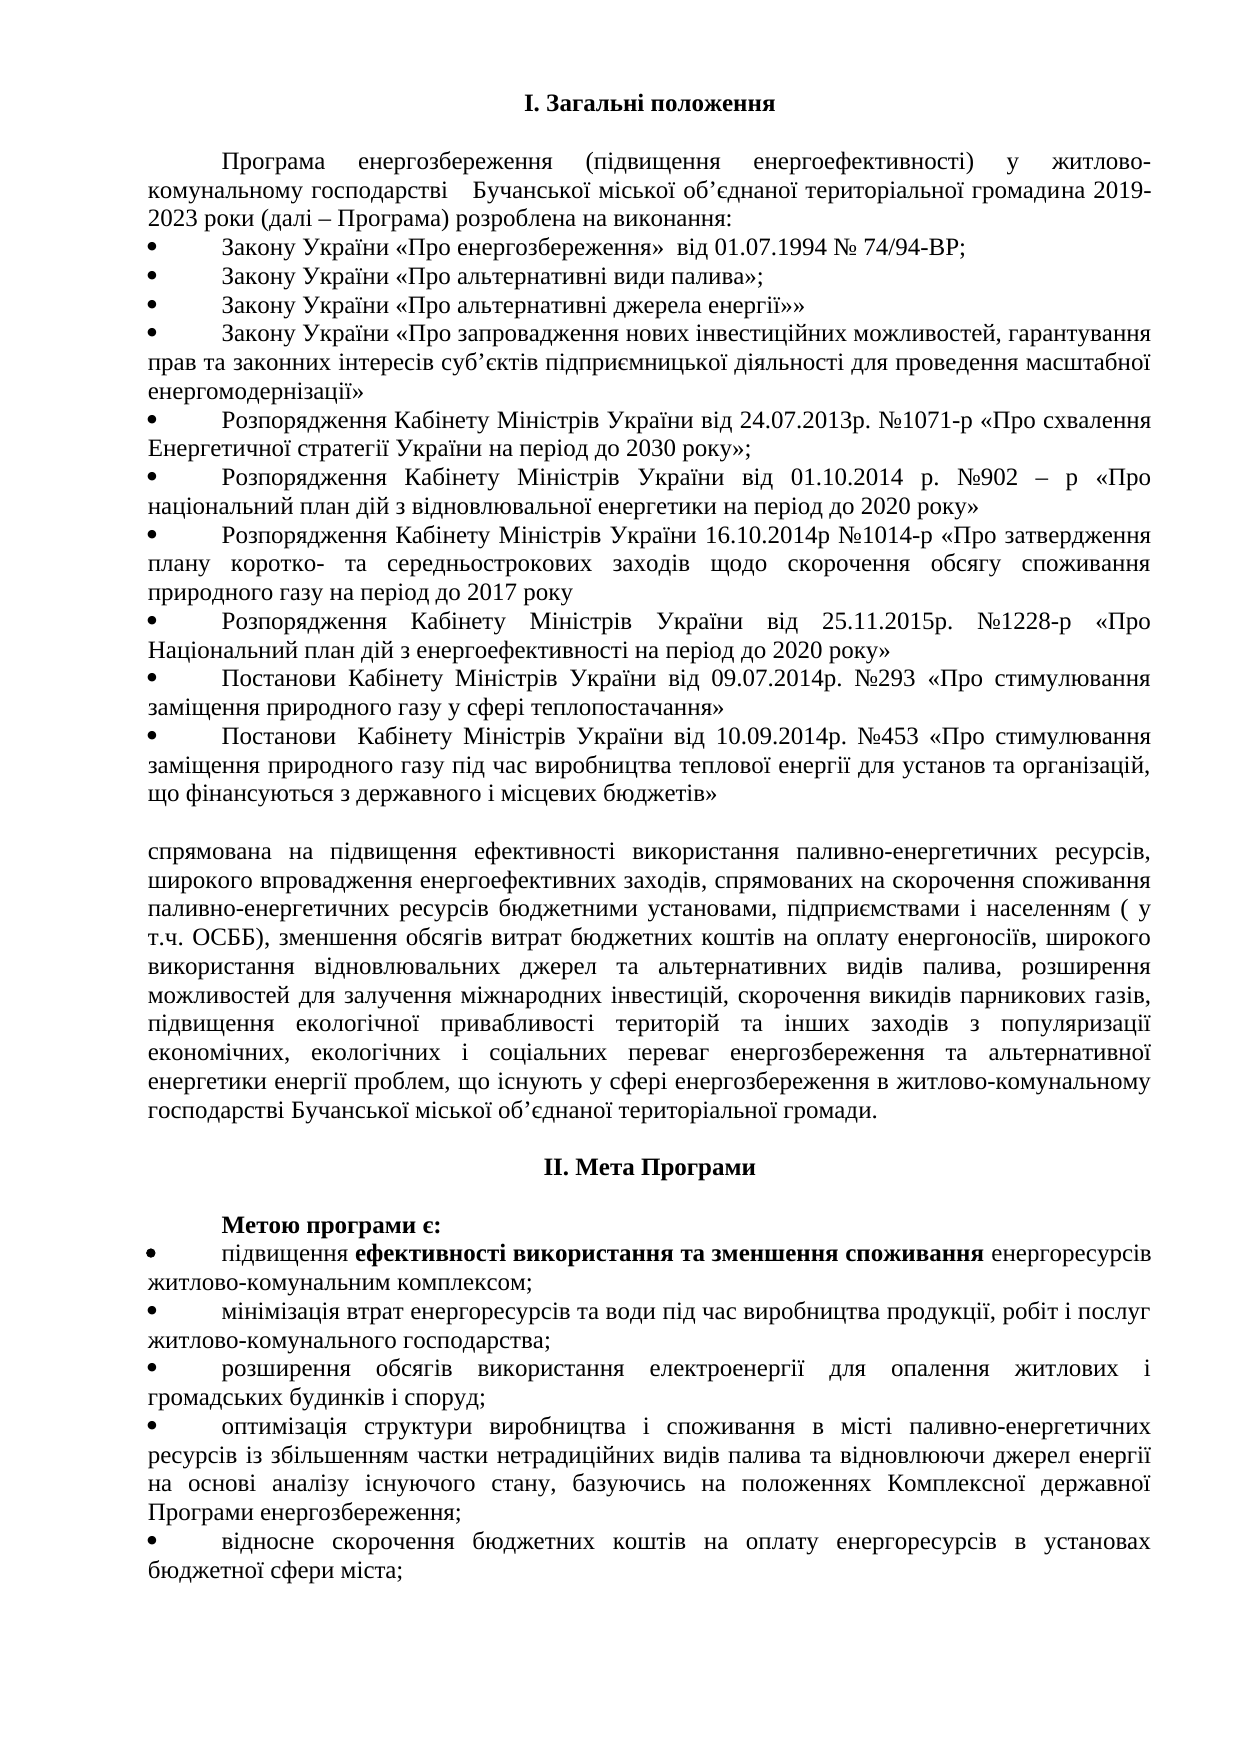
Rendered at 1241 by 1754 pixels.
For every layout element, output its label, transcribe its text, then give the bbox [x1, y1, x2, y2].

list Постанови Кабінету Міністрів України від 09.07.2014р. №293 «Про стимулювання заміщення природного газу у сфері теплопостачання» [148, 663, 1152, 721]
text Метою програми є: [148, 1210, 1152, 1238]
list Розпорядження Кабінету Міністрів України 16.10.2014р №1014-р «Про затвердження плану коротко- та середньострокових заходів щодо скорочення обсягу споживання природного газу на період до 2017 року [148, 520, 1152, 606]
list Розпорядження Кабінету Міністрів України від 24.07.2013р. №1071-р «Про схвалення Енергетичної стратегії України на період до 2030 року»; [148, 405, 1152, 462]
list Закону України «Про альтернативні види палива»; [148, 261, 1152, 290]
list відносне скорочення бюджетних коштів на оплату енергоресурсів в установах бюджетної сфери міста; [148, 1526, 1152, 1583]
list Закону України «Про запровадження нових інвестиційних можливостей, гарантування прав та законних інтересів суб’єктів підприємницької діяльності для проведення масштабної енергомодернізації» [148, 318, 1152, 405]
text ІІ. Мета Програми [148, 1152, 1152, 1181]
list Закону України «Про енергозбереження» від 01.07.1994 № 74/94-ВР; [148, 232, 1152, 261]
list Закону України «Про альтернативні джерела енергії»» [148, 290, 1152, 318]
list розширення обсягів використання електроенергії для опалення житлових і громадських будинків і споруд; [148, 1353, 1152, 1411]
list мінімізація втрат енергоресурсів та води під час виробництва продукції, робіт і послуг житлово-комунального господарства; [148, 1296, 1152, 1353]
text спрямована на підвищення ефективності використання паливно-енергетичних ресурсів, широкого впровадження енергоефективних заходів, спрямованих на скорочення споживання паливно-енергетичних ресурсів бюджетними установами, підприємствами і населенням ( у т.ч. ОСББ), зменшення обсягів витрат бюджетних коштів на оплату енергоносіїв, широкого використання відновлювальних джерел та альтернативних видів палива, розширення можливостей для залучення міжнародних інвестицій, скорочення викидів парникових газів, підвищення екологічної привабливості територій та інших заходів з популяризації економічних, екологічних і соціальних переваг енергозбереження та альтернативної енергетики енергії проблем, що існують у сфері енергозбереження в житлово-комунальному господарстві Бучанської міської об’єднаної територіальної громади. [148, 836, 1152, 1123]
list Розпорядження Кабінету Міністрів України від 01.10.2014 р. №902 – р «Про національний план дій з відновлювальної енергетики на період до 2020 року» [148, 462, 1152, 520]
list Розпорядження Кабінету Міністрів України від 25.11.2015р. №1228-р «Про Національний план дій з енергоефективності на період до 2020 року» [148, 606, 1152, 663]
list підвищення ефективності використання та зменшення споживання енергоресурсів житлово-комунальним комплексом; [146, 1238, 1152, 1296]
list Постанови Кабінету Міністрів України від 10.09.2014р. №453 «Про стимулювання заміщення природного газу під час виробництва теплової енергії для установ та організацій, що фінансуються з державного і місцевих бюджетів» [148, 721, 1152, 807]
text Програма енергозбереження (підвищення енергоефективності) у житлово-комунальному господарстві Бучанської міської об’єднаної територіальної громадина 2019-2023 роки (далі – Програма) розроблена на виконання: [148, 146, 1152, 232]
list оптимізація структури виробництва і споживання в місті паливно-енергетичних ресурсів із збільшенням частки нетрадиційних видів палива та відновлюючи джерел енергії на основі аналізу існуючого стану, базуючись на положеннях Комплексної державної Програми енергозбереження; [148, 1411, 1152, 1526]
text І. Загальні положення [148, 88, 1152, 117]
